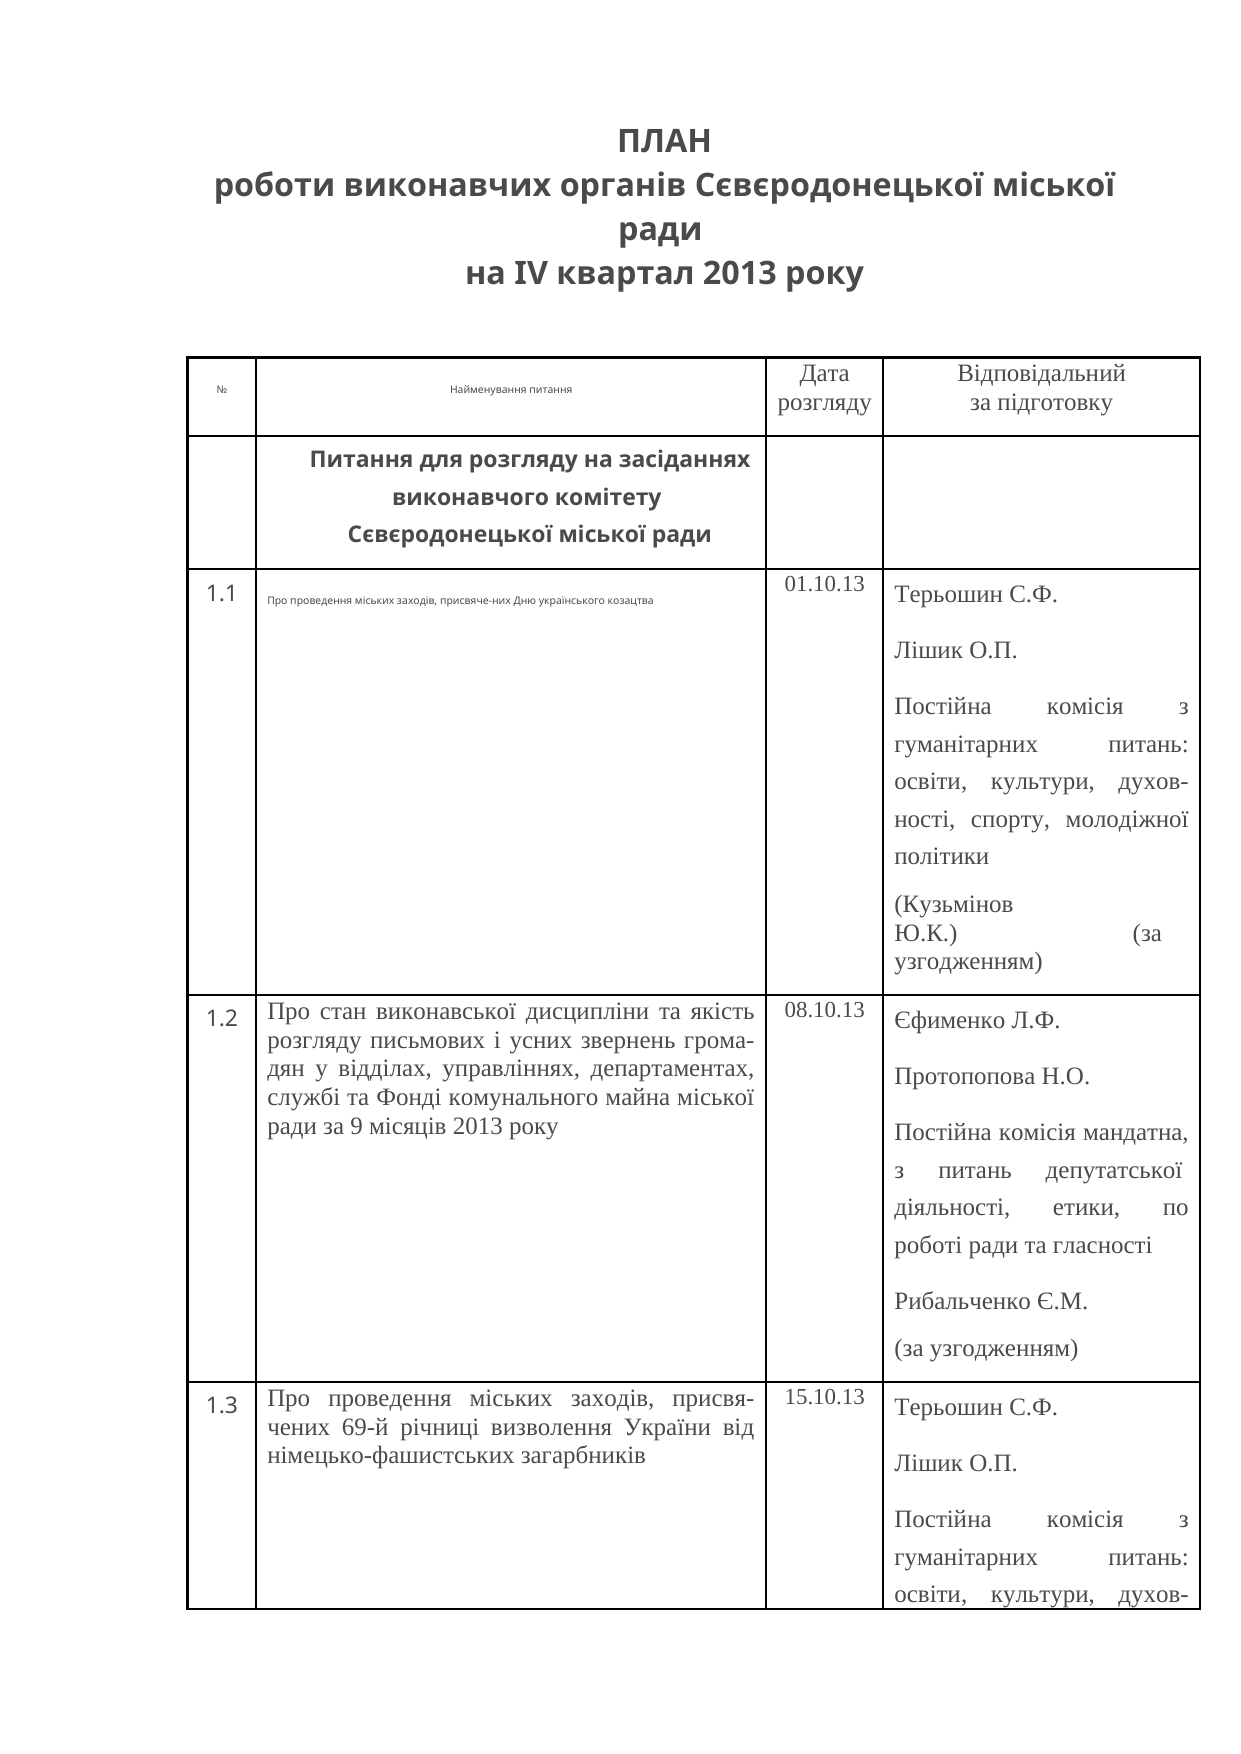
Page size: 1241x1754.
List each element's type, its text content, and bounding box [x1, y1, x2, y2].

table_cell 1.2 [189, 996, 255, 1381]
table_header Найменування питання [257, 359, 765, 435]
table_header Дата розгляду [767, 359, 882, 435]
table_cell 1.1 [189, 570, 255, 994]
text ПЛАН роботи виконавчих органів Сєвєродонецької міської ради на ІV квартал 2013 року [177, 118, 1152, 294]
table_cell [189, 437, 255, 568]
table_cell [767, 437, 882, 568]
table_header Відповідальний за підготовку [884, 359, 1199, 435]
table_header № [189, 359, 255, 435]
table_cell Про проведення міських заходів, присвяче-них Дню українського козацтва [257, 570, 765, 994]
table_cell [884, 437, 1199, 568]
table_cell 15.10.13 [767, 1383, 882, 1608]
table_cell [884, 1383, 1199, 1608]
table_cell 08.10.13 [767, 996, 882, 1381]
table_cell 01.10.13 [767, 570, 882, 994]
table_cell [257, 1383, 765, 1608]
table_cell 1.3 [189, 1383, 255, 1608]
table_cell Про стан виконавської дисципліни та якість розгляду письмових і усних звернень грома-дян у відділах, управліннях, департаментах, службі та Фонді комунального майна міської ради за 9 місяців 2013 року [257, 996, 765, 1381]
table_cell Питання для розгляду на засіданнях виконавчого комітету Сєвєродонецької міської ради [257, 437, 765, 568]
table_cell Єфименко Л.Ф. Протопопова Н.О. Постійна комісія мандатна, з питань депутатської діяльності, етики, по роботі ради та гласності Рибальченко Є.М. (за узгодженням) [884, 996, 1199, 1381]
